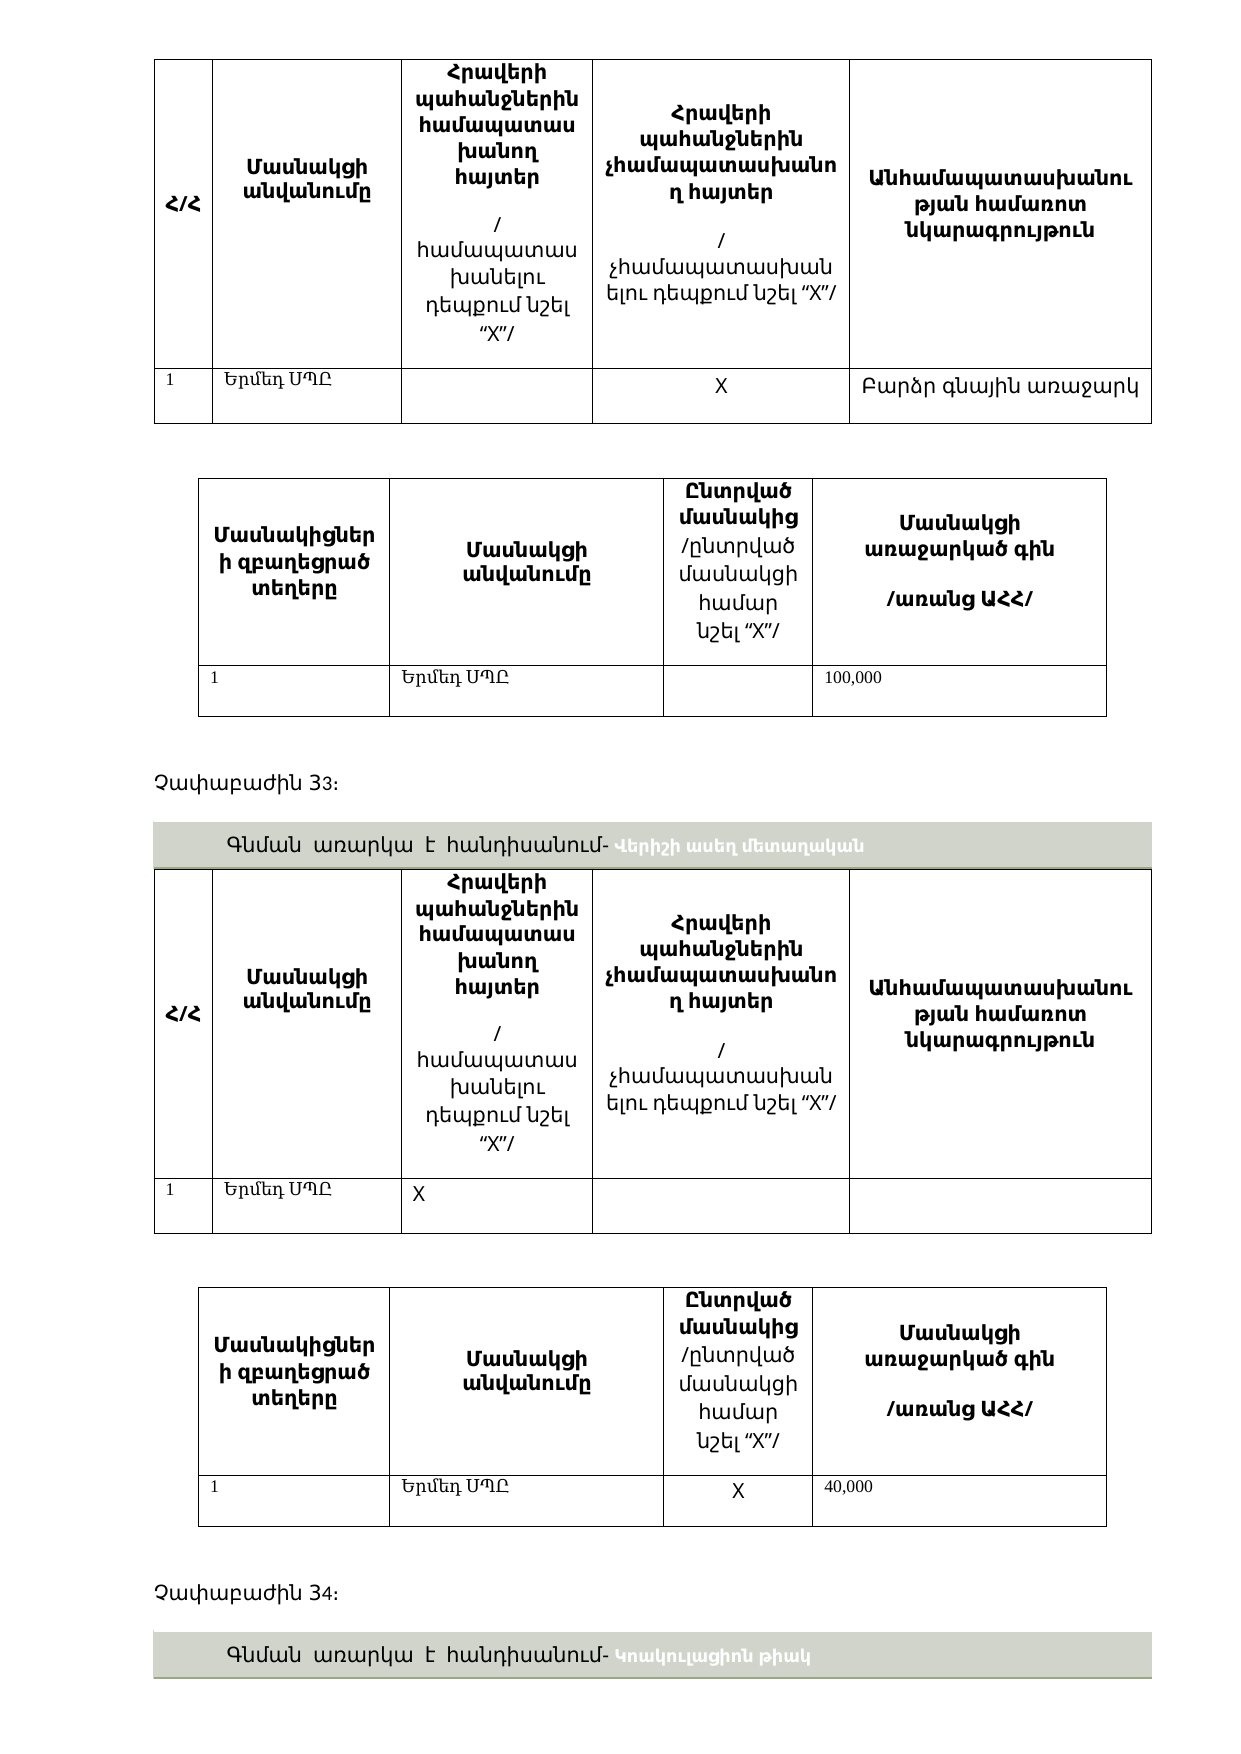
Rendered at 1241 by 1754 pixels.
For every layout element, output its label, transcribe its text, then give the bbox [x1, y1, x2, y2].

text Գնման առարկա է հանդիսանում- Վերիշի ասեղ մետաղական [153, 822, 1152, 869]
table_header Հրավերի պահանջներին չհամապատասխանող հայտեր /չհամապատասխանելու դեպքում նշել “X”/ [593, 870, 849, 1178]
table_cell Երմեդ ՍՊԸ [213, 369, 401, 423]
table_cell 40,000 [813, 1476, 1106, 1526]
table_cell Բարձր գնային առաջարկ [850, 369, 1151, 423]
table_header Հրավերի պահանջներին համապատասխանող հայտեր /համապատասխանելու դեպքում նշել “X”/ [402, 870, 592, 1178]
table_cell [402, 369, 592, 423]
table_header Մասնակիցների զբաղեցրած տեղերը [199, 1288, 389, 1475]
table_header Մասնակցի անվանումը [213, 870, 401, 1178]
text Գնման առարկա է հանդիսանում- Կոակուլացիոն թիակ [153, 1631, 1152, 1679]
table_header Մասնակցի անվանումը [213, 60, 401, 368]
table_cell [593, 1179, 849, 1233]
table_header Անհամապատասխանության համառոտ նկարագրույթուն [850, 60, 1151, 368]
table_cell X [593, 369, 849, 423]
table_header Հրավերի պահանջներին չհամապատասխանող հայտեր /չհամապատասխանելու դեպքում նշել “X”/ [593, 60, 849, 368]
table_header Ընտրված մասնակից /ընտրված մասնակցի համար նշել “X”/ [664, 1288, 812, 1475]
table_cell X [664, 1476, 812, 1526]
table_header Անհամապատասխանության համառոտ նկարագրույթուն [850, 870, 1151, 1178]
table_header Մասնակցի անվանումը [390, 1288, 663, 1475]
table_header Հ/Հ [155, 60, 212, 368]
table_header Մասնակիցների զբաղեցրած տեղերը [199, 479, 389, 665]
table_header Հ/Հ [155, 870, 212, 1178]
table_cell 1 [155, 1179, 212, 1233]
table_header Մասնակցի առաջարկած գին /առանց ԱՀՀ/ [813, 479, 1106, 665]
text Չափաբաժին 34։ [153, 1580, 1152, 1605]
table_header Մասնակցի առաջարկած գին /առանց ԱՀՀ/ [813, 1288, 1106, 1475]
table_header Մասնակցի անվանումը [390, 479, 663, 665]
text Չափաբաժին 33։ [153, 770, 1152, 796]
table_cell Երմեդ ՍՊԸ [390, 1476, 663, 1526]
table_cell [664, 666, 812, 716]
table_header Ընտրված մասնակից /ընտրված մասնակցի համար նշել “X”/ [664, 479, 812, 665]
table_cell Երմեդ ՍՊԸ [390, 666, 663, 716]
table_cell 100,000 [813, 666, 1106, 716]
table_cell 1 [199, 1476, 389, 1526]
table_header Հրավերի պահանջներին համապատասխանող հայտեր /համապատասխանելու դեպքում նշել “X”/ [402, 60, 592, 368]
table_cell 1 [199, 666, 389, 716]
table_cell Երմեդ ՍՊԸ [213, 1179, 401, 1233]
table_cell X [402, 1179, 592, 1233]
table_cell [850, 1179, 1151, 1233]
table_cell 1 [155, 369, 212, 423]
